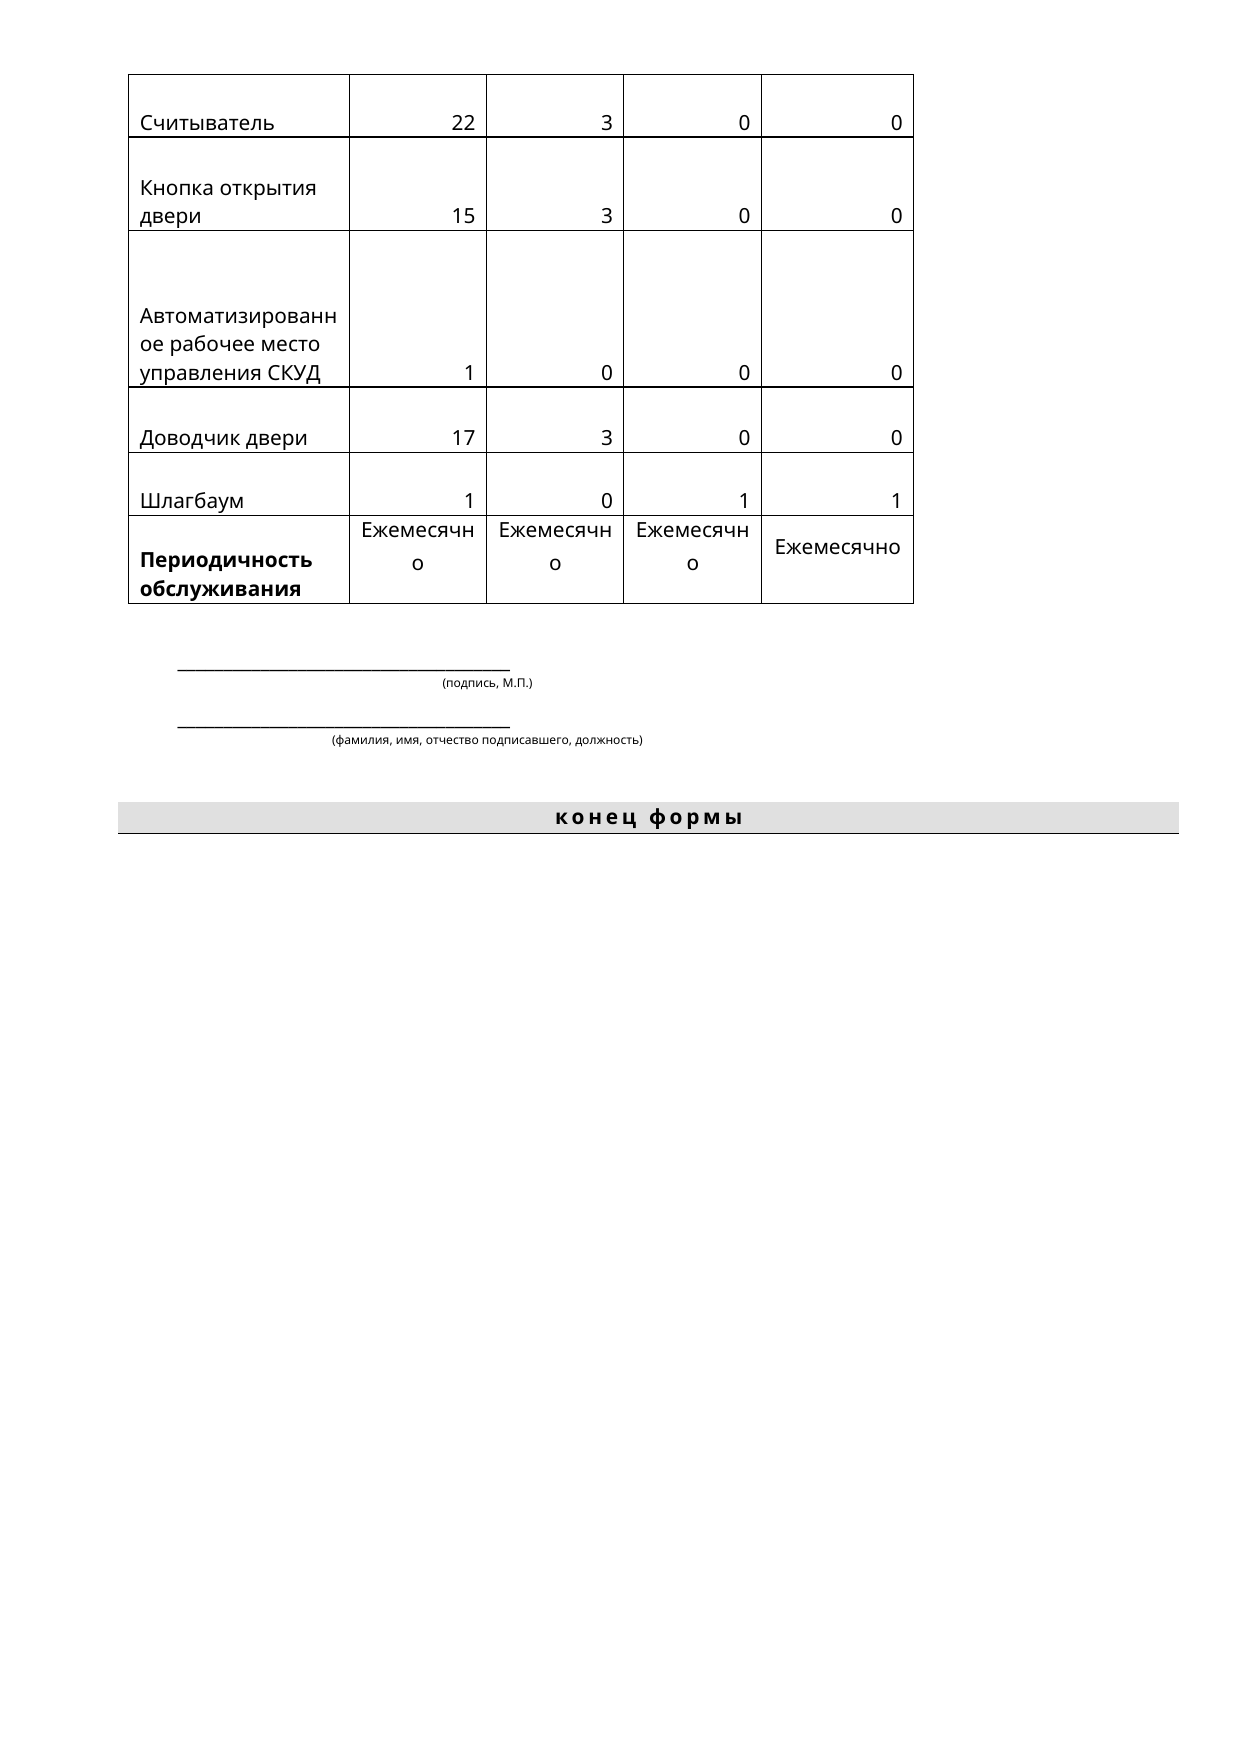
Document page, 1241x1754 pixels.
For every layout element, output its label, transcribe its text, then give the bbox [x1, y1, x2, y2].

table_cell Доводчик двери [129, 388, 349, 452]
table_cell Считыватель [129, 75, 349, 136]
table_cell 0 [762, 388, 913, 452]
table_cell 0 [487, 231, 623, 386]
table_cell Ежемесячно [487, 516, 623, 602]
text ____________________________________ [118, 703, 1181, 731]
table_cell 3 [487, 75, 623, 136]
table_cell Ежемесячно [762, 516, 913, 602]
table_cell 17 [350, 388, 486, 452]
table_cell Шлагбаум [129, 453, 349, 514]
table_cell 0 [624, 388, 761, 452]
text конец формы [118, 802, 1179, 833]
table_cell 0 [624, 75, 761, 136]
table_cell 3 [487, 388, 623, 452]
text (фамилия, имя, отчество подписавшего, должность) [118, 731, 797, 760]
table_cell 0 [487, 453, 623, 514]
table_cell 22 [350, 75, 486, 136]
table_cell Периодичность обслуживания [129, 516, 349, 602]
table_cell 1 [350, 231, 486, 386]
table_cell 3 [487, 138, 623, 230]
table_cell 0 [624, 138, 761, 230]
table_cell Кнопка открытия двери [129, 138, 349, 230]
table_cell 0 [762, 75, 913, 136]
table_cell Автоматизированное рабочее место управления СКУД [129, 231, 349, 386]
text (подпись, М.П.) [118, 674, 797, 703]
table_cell 15 [350, 138, 486, 230]
table_cell Ежемесячно [350, 516, 486, 602]
table_cell 0 [762, 138, 913, 230]
table_cell Ежемесячно [624, 516, 761, 602]
table_cell 1 [350, 453, 486, 514]
table_cell 1 [762, 453, 913, 514]
text ____________________________________ [118, 646, 1181, 674]
table_cell 0 [762, 231, 913, 386]
table_cell 0 [624, 231, 761, 386]
table_cell 1 [624, 453, 761, 514]
